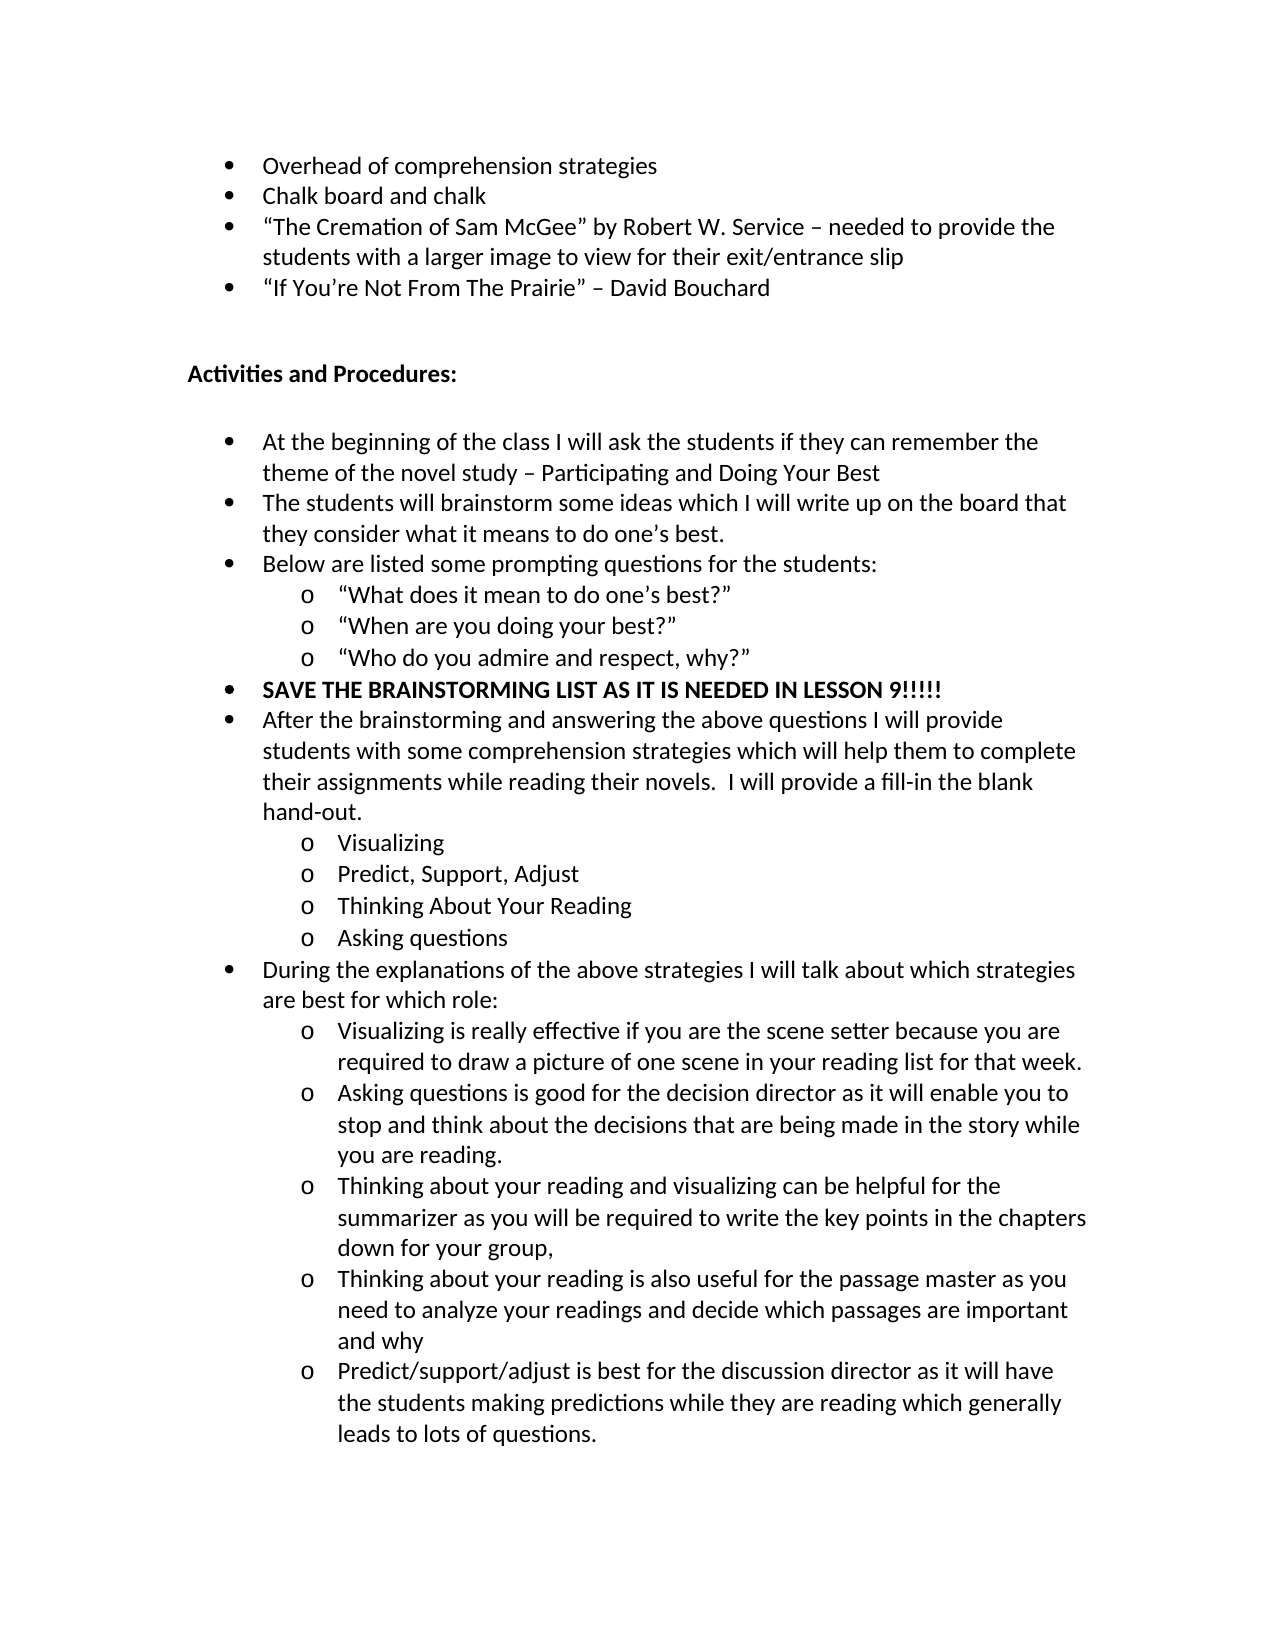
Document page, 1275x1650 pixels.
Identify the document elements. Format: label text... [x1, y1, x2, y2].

list Overhead of comprehension strategies [225, 150, 1087, 181]
list Visualizing is really effective if you are the scene setter because you are required to draw a picture of one scene in your reading list for that week. [300, 1015, 1087, 1077]
list The students will brainstorm some ideas which I will write up on the board that they consider what it means to do one’s best. [225, 487, 1087, 548]
list Asking questions [300, 922, 1087, 954]
list “The Cremation of Sam McGee” by Robert W. Service – needed to provide the students with a larger image to view for their exit/entrance slip [225, 211, 1087, 272]
list SAVE THE BRAINSTORMING LIST AS IT IS NEEDED IN LESSON 9!!!!! [225, 674, 1087, 704]
list “Who do you admire and respect, why?” [300, 642, 1087, 674]
list Predict, Support, Adjust [300, 858, 1087, 890]
list “What does it mean to do one’s best?” [300, 579, 1087, 611]
list Below are listed some prompting questions for the students: [225, 548, 1087, 579]
list Chalk board and chalk [225, 181, 1087, 211]
list Thinking about your reading is also useful for the passage master as you need to analyze your readings and decide which passages are important and why [300, 1263, 1087, 1356]
list At the beginning of the class I will ask the students if they can remember the theme of the novel study – Participating and Doing Your Best [225, 426, 1087, 487]
list “When are you doing your best?” [300, 611, 1087, 642]
list Thinking About Your Reading [300, 890, 1087, 922]
subtitle Activities and Procedures: [187, 358, 1087, 389]
list Predict/support/adjust is best for the discussion director as it will have the students making predictions while they are reading which generally leads to lots of questions. [300, 1356, 1087, 1448]
list After the brainstorming and answering the above questions I will provide students with some comprehension strategies which will help them to complete their assignments while reading their novels. I will provide a fill-in the blank hand-out. [225, 704, 1087, 827]
list Visualizing [300, 827, 1087, 858]
list Asking questions is good for the decision director as it will enable you to stop and think about the decisions that are being made in the story while you are reading. [300, 1077, 1087, 1170]
list “If You’re Not From The Prairie” – David Bouchard [225, 272, 1087, 303]
list Thinking about your reading and visualizing can be helpful for the summarizer as you will be required to write the key points in the chapters down for your group, [300, 1170, 1087, 1263]
list During the explanations of the above strategies I will talk about which strategies are best for which role: [225, 954, 1087, 1015]
